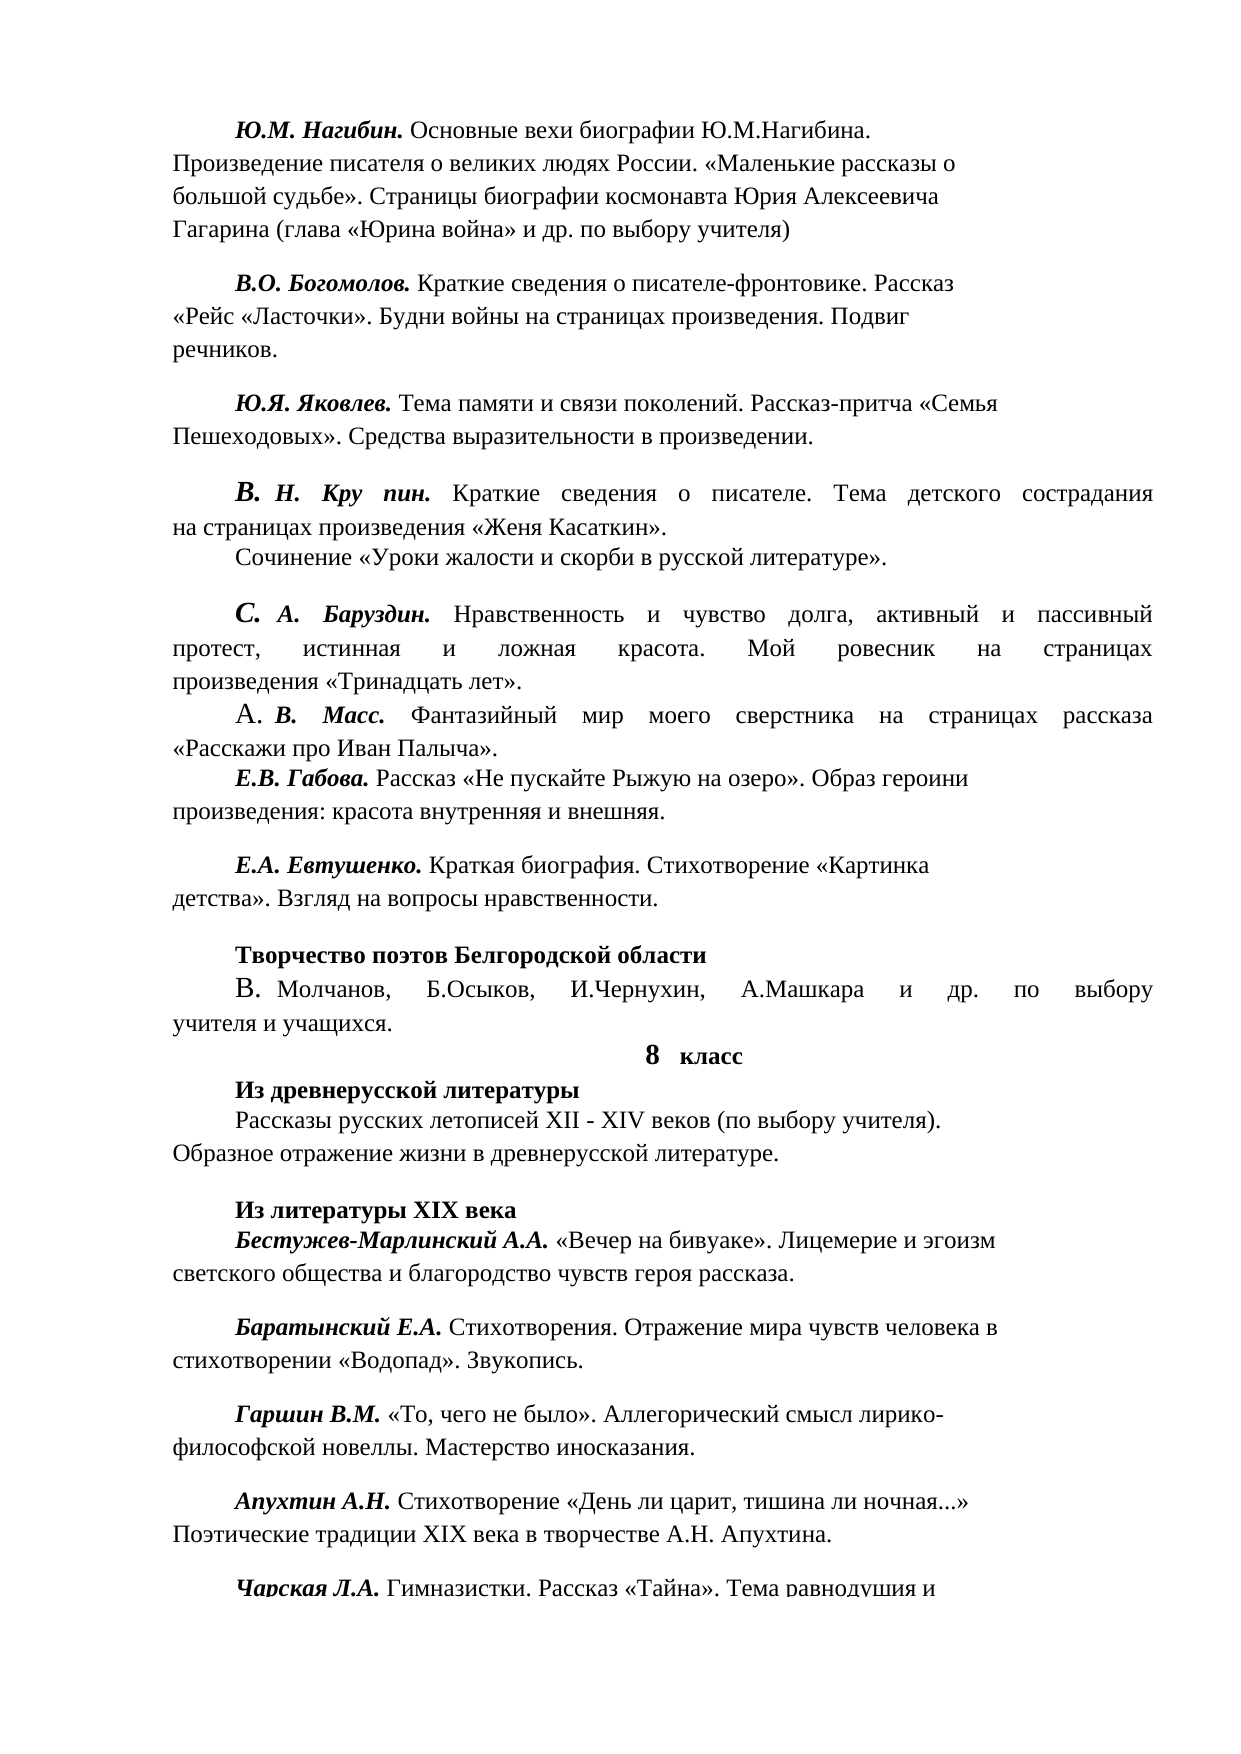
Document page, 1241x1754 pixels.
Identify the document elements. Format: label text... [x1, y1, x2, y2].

text Бестужев-Марлинский А.А. «Вечер на бивуаке». Лицемерие и эгоизм светского общества и благородство чувств героя рассказа. [172, 1225, 1154, 1287]
list В. Масс. Фантазийный мир моего сверстника на страницах рассказа «Расскажи про Иван Палыча». [172, 696, 1154, 763]
text Творчество поэтов Белгородской области [172, 937, 1154, 971]
list Молчанов, Б.Осыков, И.Чернухин, А.Машкара и др. по выбору учителя и учащихся. [172, 971, 1154, 1038]
text Рассказы русских летописей XII - XIV веков (по выбору учителя). Образное отражение жизни в древнерусской литературе. [172, 1105, 1154, 1167]
text Апухтин А.Н. Стихотворение «День ли царит, тишина ли ночная...» Поэтические традиции XIX века в творчестве А.Н. Апухтина. [172, 1486, 1154, 1548]
text Баратынский Е.А. Стихотворения. Отражение мира чувств человека в стихотворении «Водопад». Звукопись. [172, 1312, 1154, 1374]
text Ю.Я. Яковлев. Тема памяти и связи поколений. Рассказ-притча «Семья Пешеходовых». Средства выразительности в произведении. [172, 388, 1154, 450]
text Из литературы XIX века [172, 1192, 1154, 1225]
list класс [645, 1038, 1154, 1071]
text Гаршин В.М. «То, чего не было». Аллегорический смысл лирико- философской новеллы. Мастерство иносказания. [172, 1399, 1154, 1461]
text Е.А. Евтушенко. Краткая биография. Стихотворение «Картинка детства». Взгляд на вопросы нравственности. [172, 850, 1154, 912]
text Сочинение «Уроки жалости и скорби в русской литературе». [172, 542, 1154, 571]
text Чарская Л.А. Гимназистки. Рассказ «Тайна». Тема равнодушия и непонимания в рассказе. Ранимость души подростка. [172, 1573, 1154, 1597]
list А. Баруздин. Нравственность и чувство долга, активный и пассивный протест, истинная и ложная красота. Мой ровесник на страницах произведения «Тринадцать лет». [172, 596, 1154, 696]
text Из древнерусской литературы [172, 1071, 1154, 1105]
list Н. Кру пин. Краткие сведения о писателе. Тема детского сострадания на страницах произведения «Женя Касаткин». [172, 475, 1154, 542]
text В.О. Богомолов. Краткие сведения о писателе-фронтовике. Рассказ «Рейс «Ласточки». Будни войны на страницах произведения. Подвиг речников. [172, 268, 1154, 363]
text Ю.М. Нагибин. Основные вехи биографии Ю.М.Нагибина. Произведение писателя о великих людях России. «Маленькие рассказы о большой судьбе». Страницы биографии космонавта Юрия Алексеевича Гагарина (глава «Юрина война» и др. по выбору учителя) [172, 115, 1154, 243]
text Е.В. Габова. Рассказ «Не пускайте Рыжую на озеро». Образ героини произведения: красота внутренняя и внешняя. [172, 763, 1154, 825]
